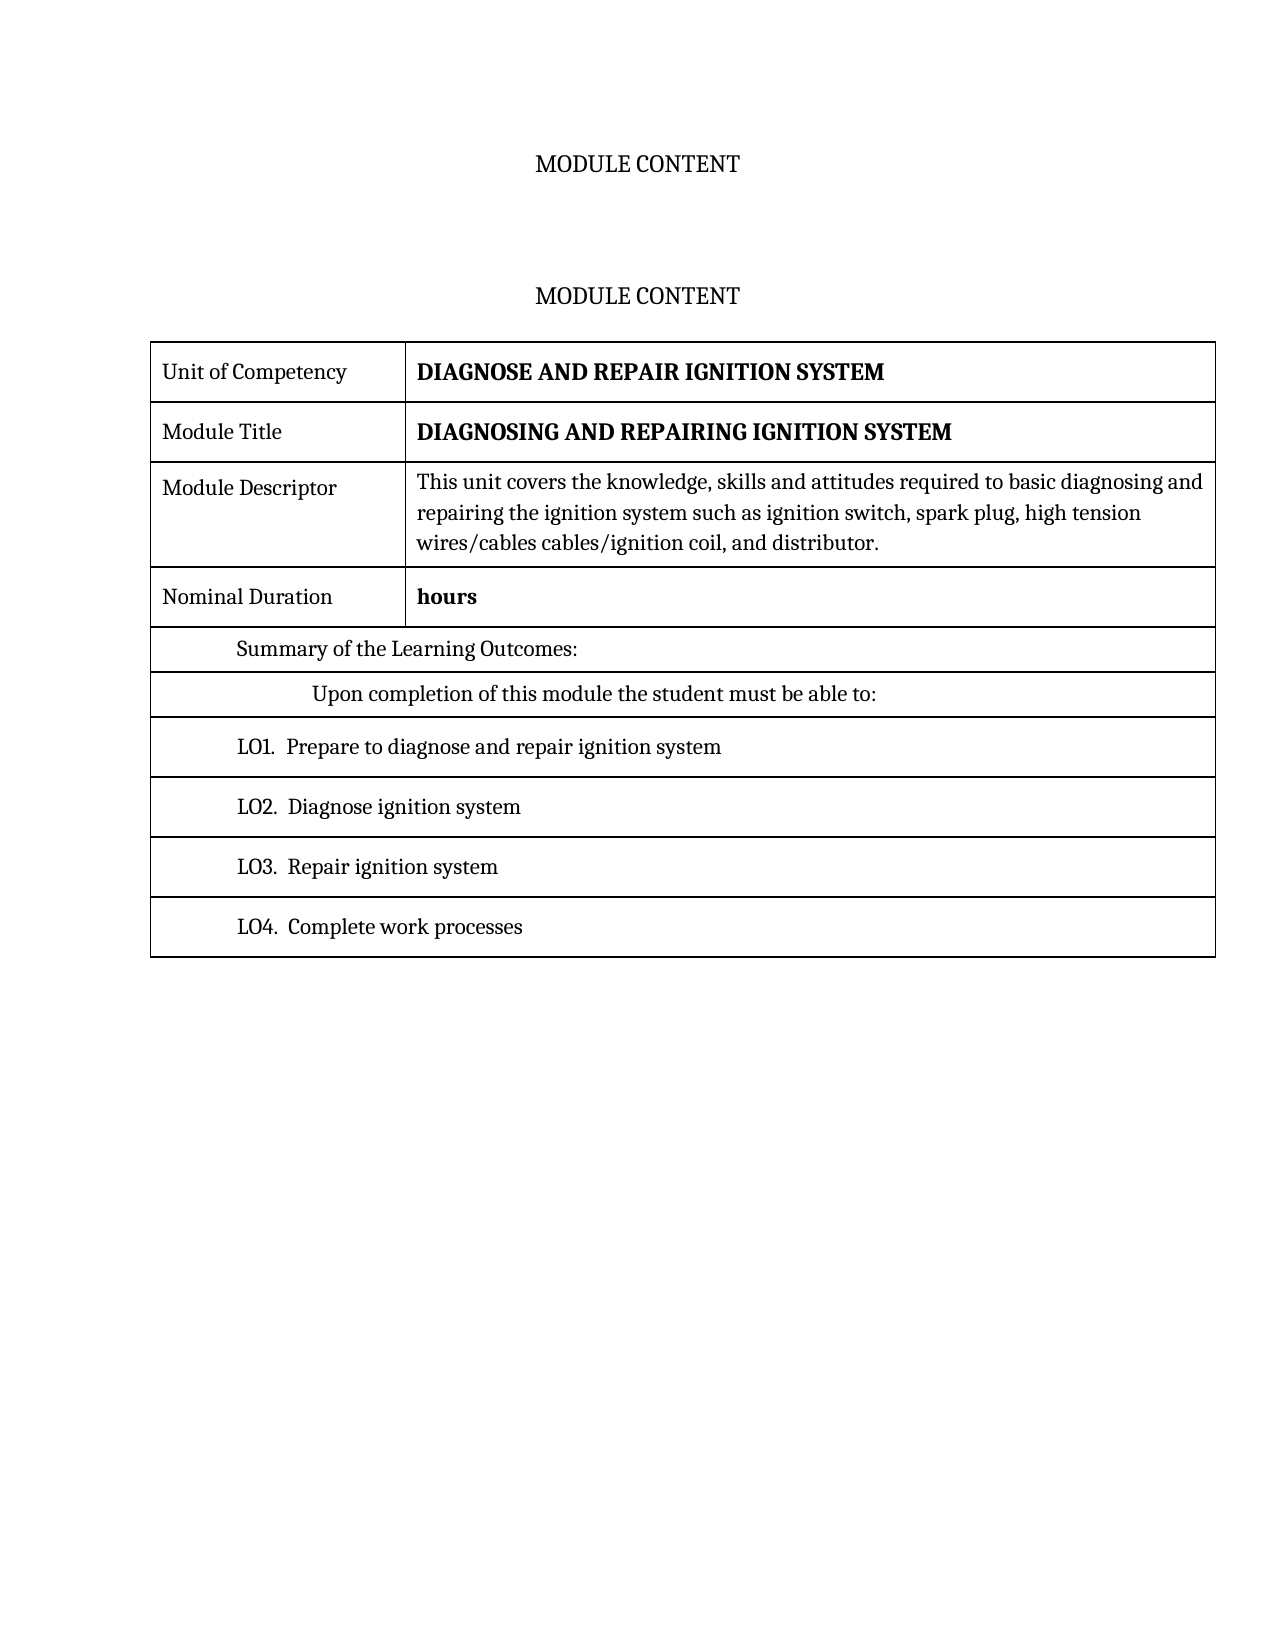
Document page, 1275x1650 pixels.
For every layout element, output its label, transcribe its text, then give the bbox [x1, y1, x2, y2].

text MODULE CONTENT [150, 150, 1125, 179]
text MODULE CONTENT [150, 282, 1125, 311]
table_cell Upon completion of this module the student must be able to: [151, 673, 1215, 716]
table_header Unit of Competency [151, 343, 405, 401]
table_cell LO4. Complete work processes [151, 898, 1215, 956]
table_cell LO2. Diagnose ignition system [151, 778, 1215, 836]
table_cell Module Descriptor [151, 463, 405, 566]
table_cell LO3. Repair ignition system [151, 838, 1215, 896]
table_cell DIAGNOSING AND REPAIRING IGNITION SYSTEM [406, 403, 1215, 461]
table_cell LO1. Prepare to diagnose and repair ignition system [151, 718, 1215, 776]
table_cell Nominal Duration [151, 568, 405, 626]
table_cell Module Title [151, 403, 405, 461]
table_cell Summary of the Learning Outcomes: [151, 628, 1215, 671]
table_header DIAGNOSE AND REPAIR IGNITION SYSTEM [406, 343, 1215, 401]
table_cell hours [406, 568, 1215, 626]
table_cell This unit covers the knowledge, skills and attitudes required to basic diagnosing and repairing the ignition system such as ignition switch, spark plug, high tension wires/cables cables/ignition coil, and distributor. [406, 463, 1215, 566]
